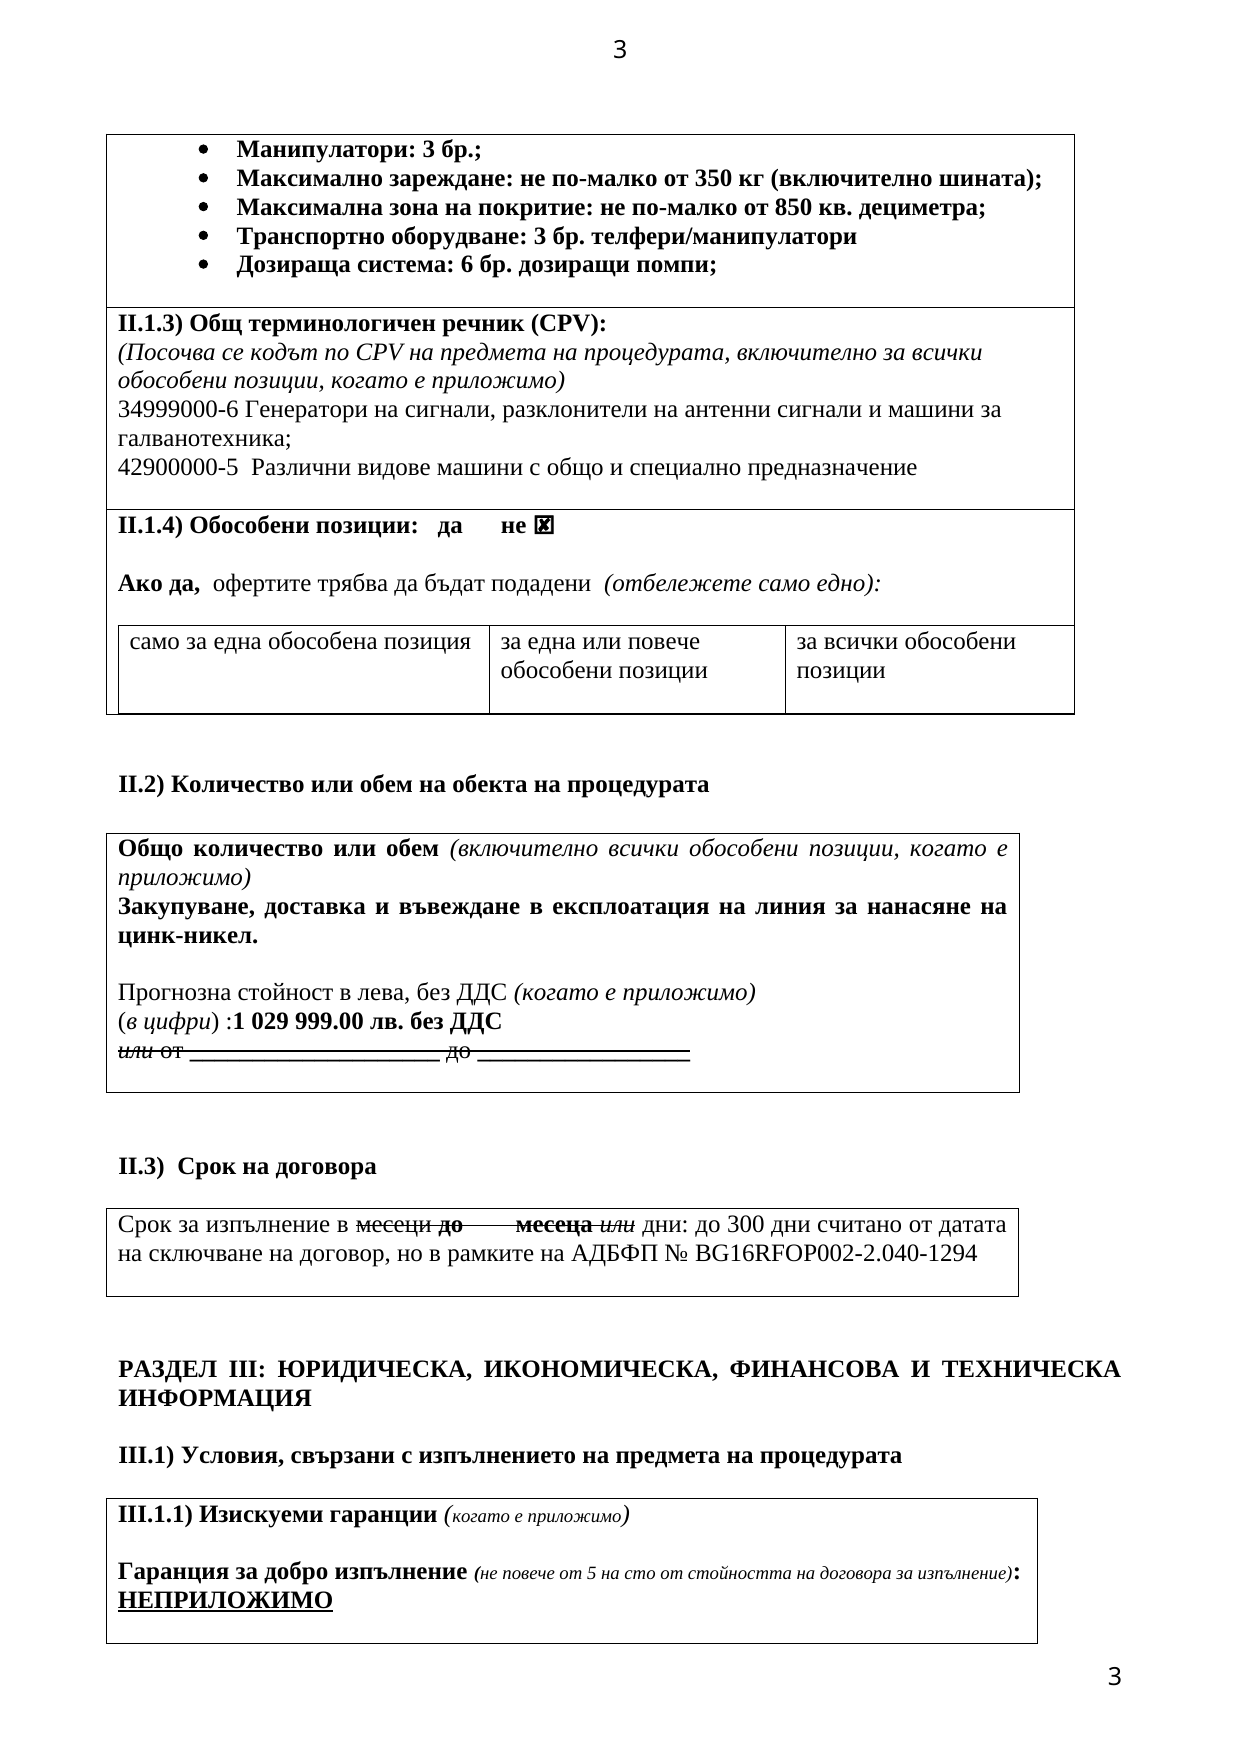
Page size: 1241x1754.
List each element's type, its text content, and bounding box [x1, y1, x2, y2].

table_header Общо количество или обем (включително всички обособени позиции, когато е приложимо) Закупуване, доставка и въвеждане в експлоатация на линия за нанасяне на цинк-никел. Прогнозна стойност в лева, без ДДС (когато е приложимо) (в цифри) :1 029 999.00 лв. без ДДС или от ____________________ до _________________ [107, 834, 1019, 1092]
table_header Срок за изпълнение в месеци до  месеца или дни: до 300 дни считано от датата на сключване на договор, но в рамките на АДБФП № BG16RFOP002-2.040-1294 [107, 1209, 1018, 1296]
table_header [107, 1499, 1037, 1643]
table_cell ІІ.1.3) Общ терминологичен речник (CPV): (Посочва се кодът по CPV на предмета на процедурата, включително за всички обособени позиции, когато е приложимо) 34999000-6 Генератори на сигнали, разклонители на антенни сигнали и машини за галванотехника; 42900000-5 Различни видове машини с общо и специално предназначение [107, 308, 1074, 509]
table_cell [107, 135, 1074, 307]
subtitle ІІ.2) Количество или обем на обекта на процедурата [118, 769, 1122, 797]
text РАЗДЕЛ ІІІ: ЮРИДИЧЕСКА, ИКОНОМИЧЕСКА, ФИНАНСОВА И ТЕХНИЧЕСКА ИНФОРМАЦИЯ [118, 1354, 1122, 1412]
table_cell ІІ.1.4) Обособени позиции: да  не Ако да, офертите трябва да бъдат подадени (отбележете само едно): [107, 510, 1074, 714]
text ІІІ.1) Условия, свързани с изпълнението на предмета на процедурата [118, 1440, 1122, 1469]
text ІІ.3) Срок на договора [118, 1151, 1122, 1179]
